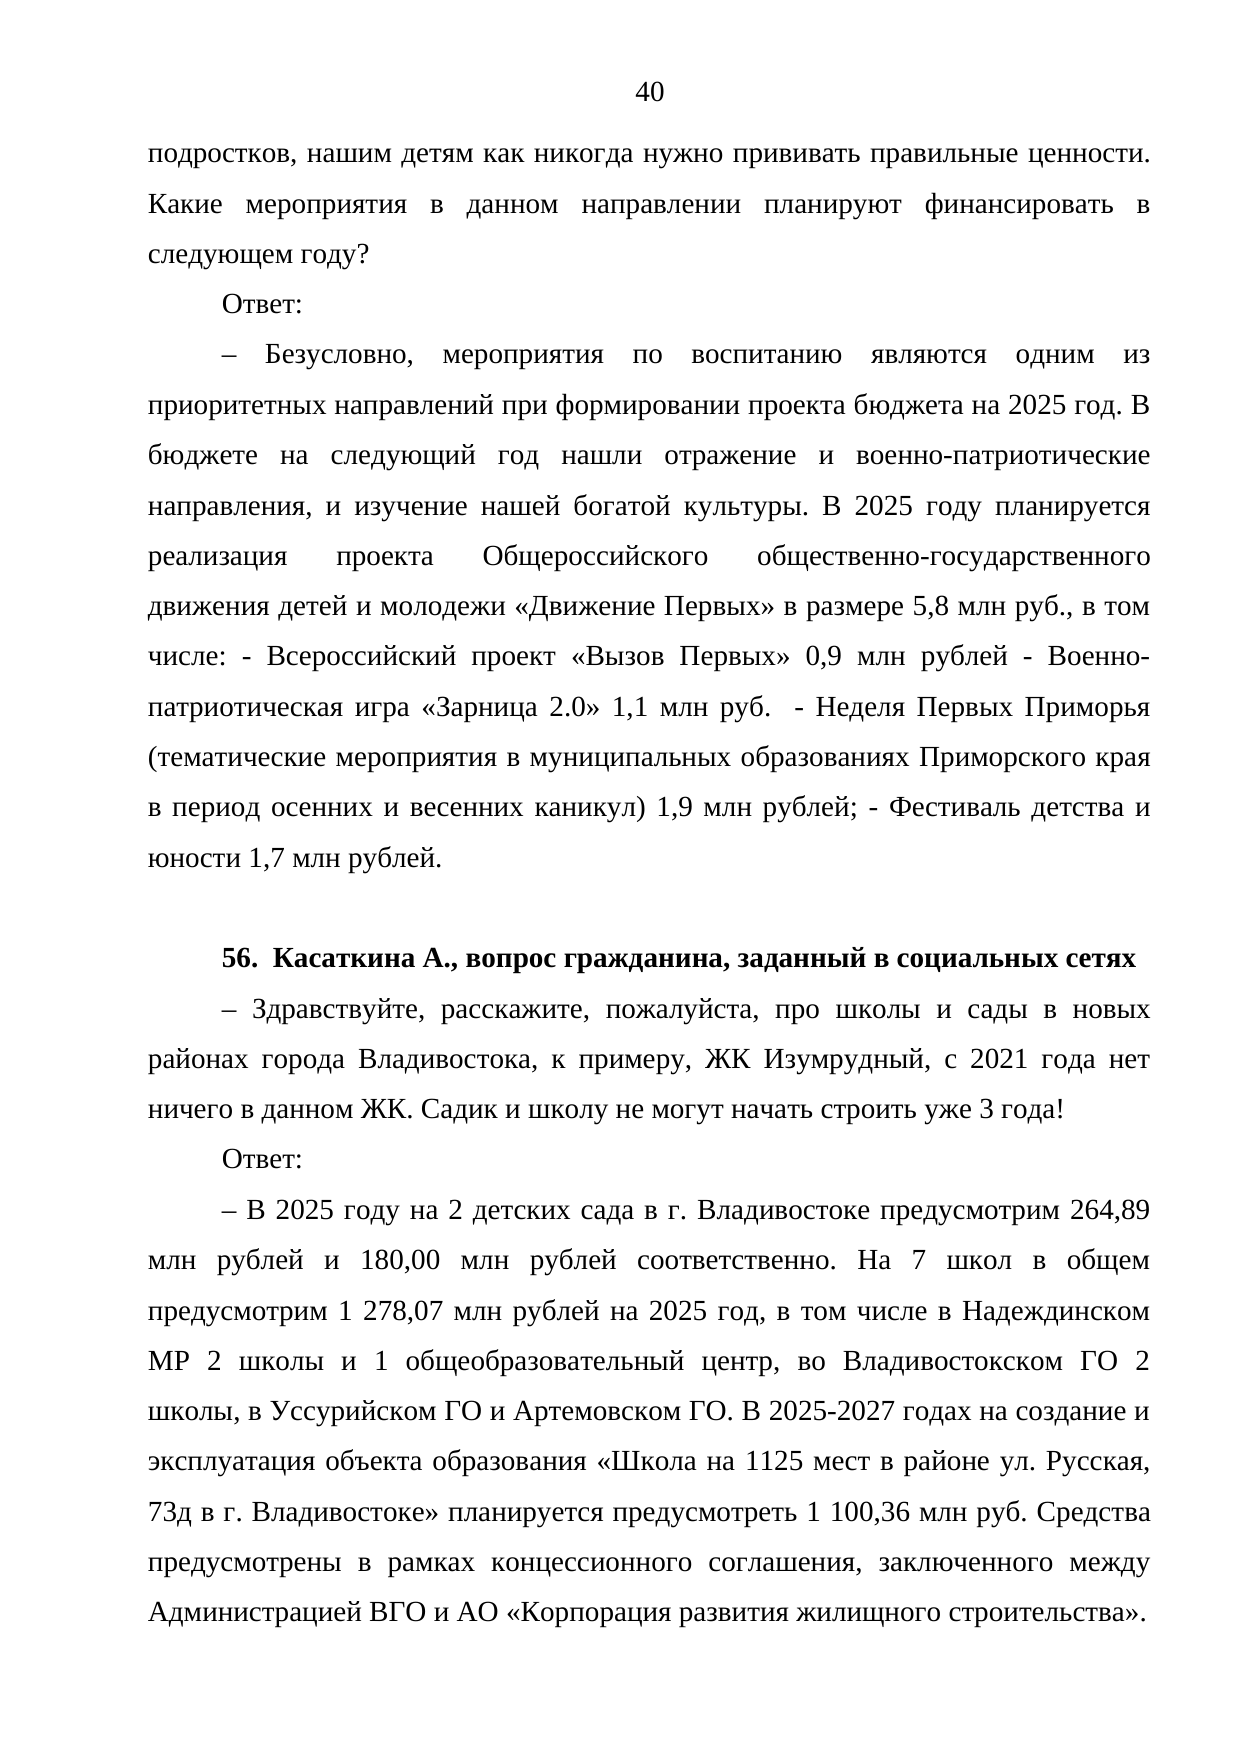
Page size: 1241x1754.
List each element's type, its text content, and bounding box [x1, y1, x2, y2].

text – Безусловно, мероприятия по воспитанию являются одним из приоритетных направлений при формировании проекта бюджета на 2025 год. В бюджете на следующий год нашли отражение и военно-патриотические направления, и изучение нашей богатой культуры. В 2025 году планируется реализация проекта Общероссийского общественно-государственного движения детей и молодежи «Движение Первых» в размере 5,8 млн руб., в том числе: - Всероссийский проект «Вызов Первых» 0,9 млн рублей - Военно-патриотическая игра «Зарница 2.0» 1,1 млн руб. - Неделя Первых Приморья (тематические мероприятия в муниципальных образованиях Приморского края в период осенних и весенних каникул) 1,9 млн рублей; - Фестиваль детства и юности 1,7 млн рублей. [148, 337, 1152, 873]
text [148, 135, 1152, 269]
text – Здравствуйте, расскажите, пожалуйста, про школы и сады в новых районах города Владивостока, к примеру, ЖК Изумрудный, с 2021 года нет ничего в данном ЖК. Садик и школу не могут начать строить уже 3 года! [148, 991, 1152, 1125]
text – В 2025 году на 2 детских сада в г. Владивостоке предусмотрим 264,89 млн рублей и 180,00 млн рублей соответственно. На 7 школ в общем предусмотрим 1 278,07 млн рублей на 2025 год, в том числе в Надеждинском МР 2 школы и 1 общеобразовательный центр, во Владивостокском ГО 2 школы, в Уссурийском ГО и Артемовском ГО. В 2025-2027 годах на создание и эксплуатация объекта образования «Школа на 1125 мест в районе ул. Русская, 73д в г. Владивостоке» планируется предусмотреть 1 100,36 млн руб. Средства предусмотрены в рамках концессионного соглашения, заключенного между Администрацией ВГО и АО «Корпорация развития жилищного строительства». [148, 1192, 1152, 1628]
text 56. Касаткина А., вопрос гражданина, заданный в социальных сетях [148, 940, 1152, 974]
text Ответ: [148, 1142, 1152, 1175]
text Ответ: [148, 286, 1152, 320]
